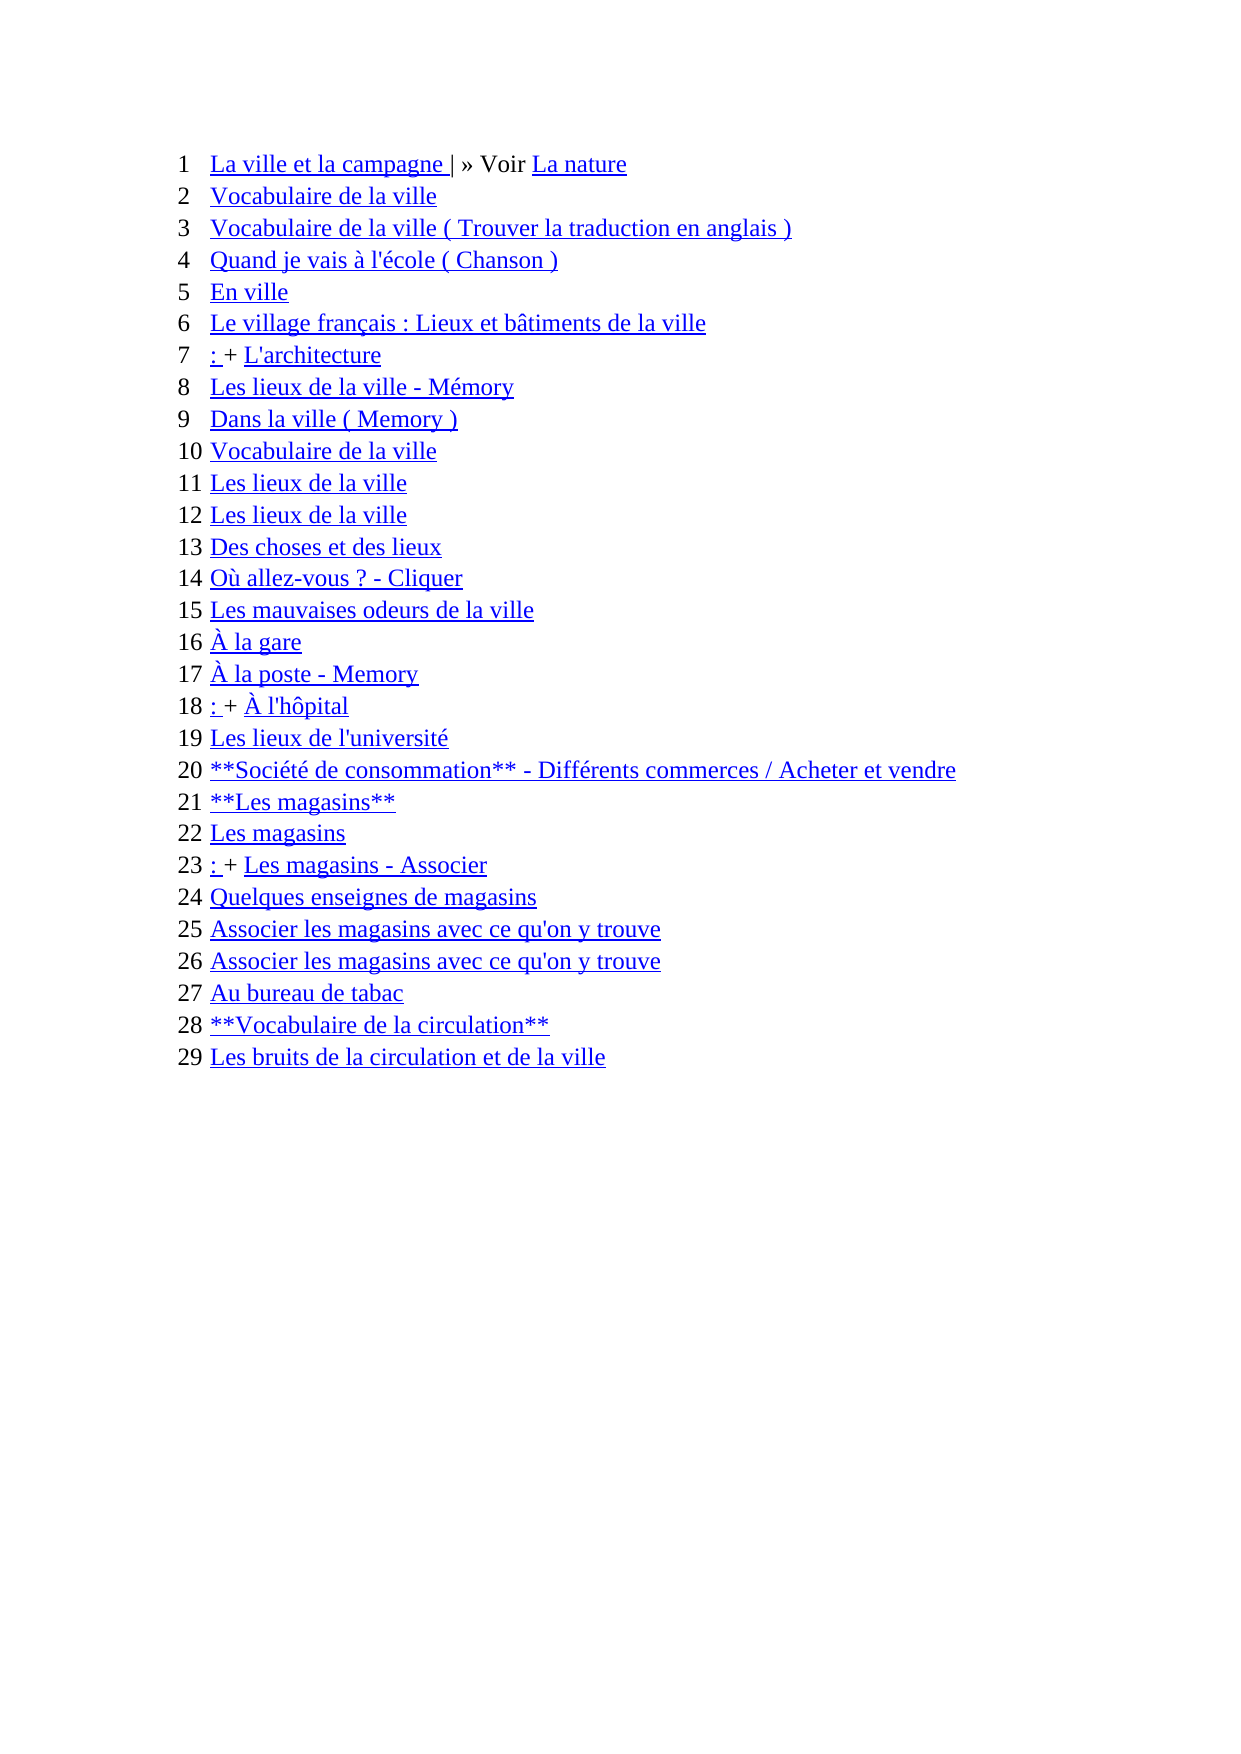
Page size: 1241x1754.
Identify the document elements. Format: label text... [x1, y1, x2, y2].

table_cell Les lieux de l'université [209, 721, 963, 753]
table_cell 24 [176, 881, 208, 913]
table_cell 28 [176, 1008, 208, 1040]
table_cell : + À l'hôpital [209, 690, 963, 721]
table_cell 6 [176, 307, 208, 339]
table_cell 17 [176, 658, 208, 689]
table_cell Vocabulaire de la ville [209, 435, 963, 466]
table_cell Les bruits de la circulation et de la ville [209, 1040, 963, 1072]
table_cell : + Les magasins - Associer [209, 849, 963, 881]
table_cell 15 [176, 594, 208, 626]
table_cell Vocabulaire de la ville ( Trouver la traduction en anglais ) [209, 211, 963, 243]
table_cell **Vocabulaire de la circulation** [209, 1008, 963, 1040]
table_cell 4 [176, 243, 208, 275]
table_cell Au bureau de tabac [209, 976, 963, 1008]
table_cell Les lieux de la ville [209, 498, 963, 530]
table_cell 10 [176, 435, 208, 466]
table_cell Associer les magasins avec ce qu'on y trouve [209, 913, 963, 944]
table_header La ville et la campagne | » Voir La nature [209, 148, 963, 179]
table_cell 19 [176, 721, 208, 753]
table_cell Associer les magasins avec ce qu'on y trouve [209, 945, 963, 976]
table_cell 16 [176, 626, 208, 658]
table_cell En ville [209, 275, 963, 307]
table_cell 26 [176, 945, 208, 976]
table_cell 9 [176, 403, 208, 434]
table_cell À la poste - Memory [209, 658, 963, 689]
table_cell 2 [176, 180, 208, 211]
table_header 1 [176, 148, 208, 179]
table_cell 21 [176, 785, 208, 817]
table_cell 8 [176, 371, 208, 403]
table_cell : + L'architecture [209, 339, 963, 371]
table_cell 22 [176, 817, 208, 849]
table_cell **Société de consommation** - Différents commerces / Acheter et vendre [209, 753, 963, 785]
table_cell 14 [176, 562, 208, 594]
table_cell 20 [176, 753, 208, 785]
table_cell 3 [176, 211, 208, 243]
table_cell 23 [176, 849, 208, 881]
table_cell 11 [176, 466, 208, 498]
table_cell 18 [176, 690, 208, 721]
table_cell 5 [176, 275, 208, 307]
table_cell **Les magasins** [209, 785, 963, 817]
table_cell 29 [176, 1040, 208, 1072]
table_cell Les lieux de la ville - Mémory [209, 371, 963, 403]
table_cell Les magasins [209, 817, 963, 849]
table_cell Dans la ville ( Memory ) [209, 403, 963, 434]
table_cell Vocabulaire de la ville [209, 180, 963, 211]
table_cell 27 [176, 976, 208, 1008]
table_cell Les mauvaises odeurs de la ville [209, 594, 963, 626]
table_cell Quand je vais à l'école ( Chanson ) [209, 243, 963, 275]
table_cell 7 [176, 339, 208, 371]
table_cell Quelques enseignes de magasins [209, 881, 963, 913]
table_cell À la gare [209, 626, 963, 658]
table_cell 25 [176, 913, 208, 944]
table_cell 12 [176, 498, 208, 530]
table_cell Les lieux de la ville [209, 466, 963, 498]
table_cell Où allez-vous ? - Cliquer [209, 562, 963, 594]
table_cell Des choses et des lieux [209, 530, 963, 562]
table_cell Le village français : Lieux et bâtiments de la ville [209, 307, 963, 339]
table_cell 13 [176, 530, 208, 562]
